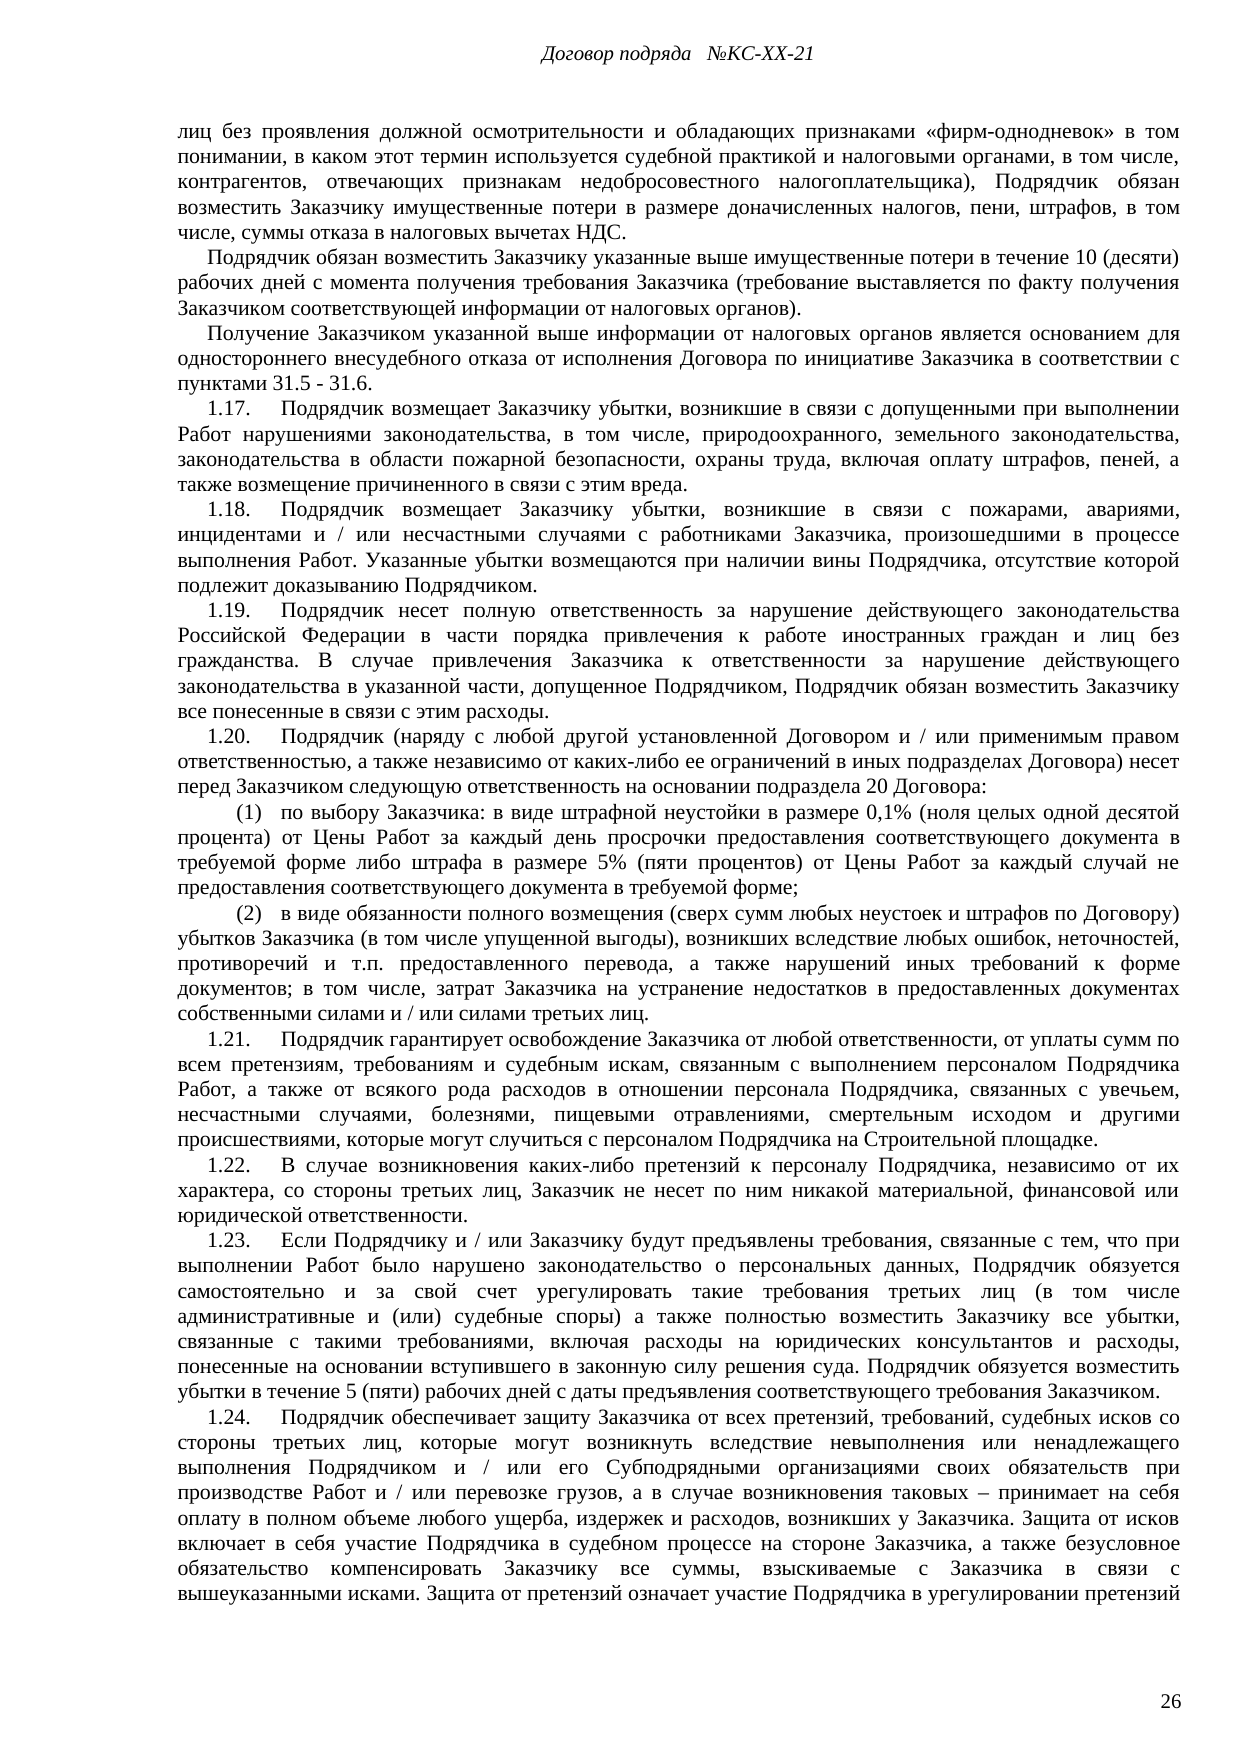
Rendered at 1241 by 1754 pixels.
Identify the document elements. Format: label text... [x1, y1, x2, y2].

text Если Подрядчику и / или Заказчику будут предъявлены требования, связанные с тем, что при выполнении Работ было нарушено законодательство о персональных данных, Подрядчик обязуется самостоятельно и за свой счет урегулировать такие требования третьих лиц (в том числе административные и (или) судебные споры) а также полностью возместить Заказчику все убытки, связанные с такими требованиями, включая расходы на юридических консультантов и расходы, понесенные на основании вступившего в законную силу решения суда. Подрядчик обязуется возместить убытки в течение 5 (пяти) рабочих дней с даты предъявления соответствующего требования Заказчиком. [177, 1227, 1181, 1404]
text Подрядчик (наряду с любой другой установленной Договором и / или применимым правом ответственностью, а также независимо от каких-либо ее ограничений в иных подразделах Договора) несет перед Заказчиком следующую ответственность на основании подраздела 20 Договора: [177, 723, 1181, 799]
text Подрядчик возмещает Заказчику убытки, возникшие в связи с допущенными при выполнении Работ нарушениями законодательства, в том числе, природоохранного, земельного законодательства, законодательства в области пожарной безопасности, охраны труда, включая оплату штрафов, пеней, а также возмещение причиненного в связи с этим вреда. [177, 395, 1181, 496]
text в виде обязанности полного возмещения (сверх сумм любых неустоек и штрафов по Договору) убытков Заказчика (в том числе упущенной выгоды), возникших вследствие любых ошибок, неточностей, противоречий и т.п. предоставленного перевода, а также нарушений иных требований к форме документов; в том числе, затрат Заказчика на устранение недостатков в предоставленных документах собственными силами и / или силами третьих лиц. [177, 899, 1181, 1026]
list Получение Заказчиком указанной выше информации от налоговых органов является основанием для одностороннего внесудебного отказа от исполнения Договора по инициативе Заказчика в соответствии с пунктами 31.5 - 31.6. [177, 320, 1181, 395]
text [177, 118, 1181, 244]
text Подрядчик возмещает Заказчику убытки, возникшие в связи с пожарами, авариями, инцидентами и / или несчастными случаями с работниками Заказчика, произошедшими в процессе выполнения Работ. Указанные убытки возмещаются при наличии вины Подрядчика, отсутствие которой подлежит доказыванию Подрядчиком. [177, 496, 1181, 597]
list Подрядчик обязан возместить Заказчику указанные выше имущественные потери в течение 10 (десяти) рабочих дней с момента получения требования Заказчика (требование выставляется по факту получения Заказчиком соответствующей информации от налоговых органов). [177, 244, 1181, 320]
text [177, 1404, 1181, 1605]
text по выбору Заказчика: в виде штрафной неустойки в размере 0,1% (ноля целых одной десятой процента) от Цены Работ за каждый день просрочки предоставления соответствующего документа в требуемой форме либо штрафа в размере 5% (пяти процентов) от Цены Работ за каждый случай не предоставления соответствующего документа в требуемой форме; [177, 799, 1181, 899]
text В случае возникновения каких-либо претензий к персоналу Подрядчика, независимо от их характера, со стороны третьих лиц, Заказчик не несет по ним никакой материальной, финансовой или юридической ответственности. [177, 1152, 1181, 1227]
text Подрядчик гарантирует освобождение Заказчика от любой ответственности, от уплаты сумм по всем претензиям, требованиям и судебным искам, связанным с выполнением персоналом Подрядчика Работ, а также от всякого рода расходов в отношении персонала Подрядчика, связанных с увечьем, несчастными случаями, болезнями, пищевыми отравлениями, смертельным исходом и другими происшествиями, которые могут случиться с персоналом Подрядчика на Строительной площадке. [177, 1026, 1181, 1152]
text Подрядчик несет полную ответственность за нарушение действующего законодательства Российской Федерации в части порядка привлечения к работе иностранных граждан и лиц без гражданства. В случае привлечения Заказчика к ответственности за нарушение действующего законодательства в указанной части, допущенное Подрядчиком, Подрядчик обязан возместить Заказчику все понесенные в связи с этим расходы. [177, 597, 1181, 723]
